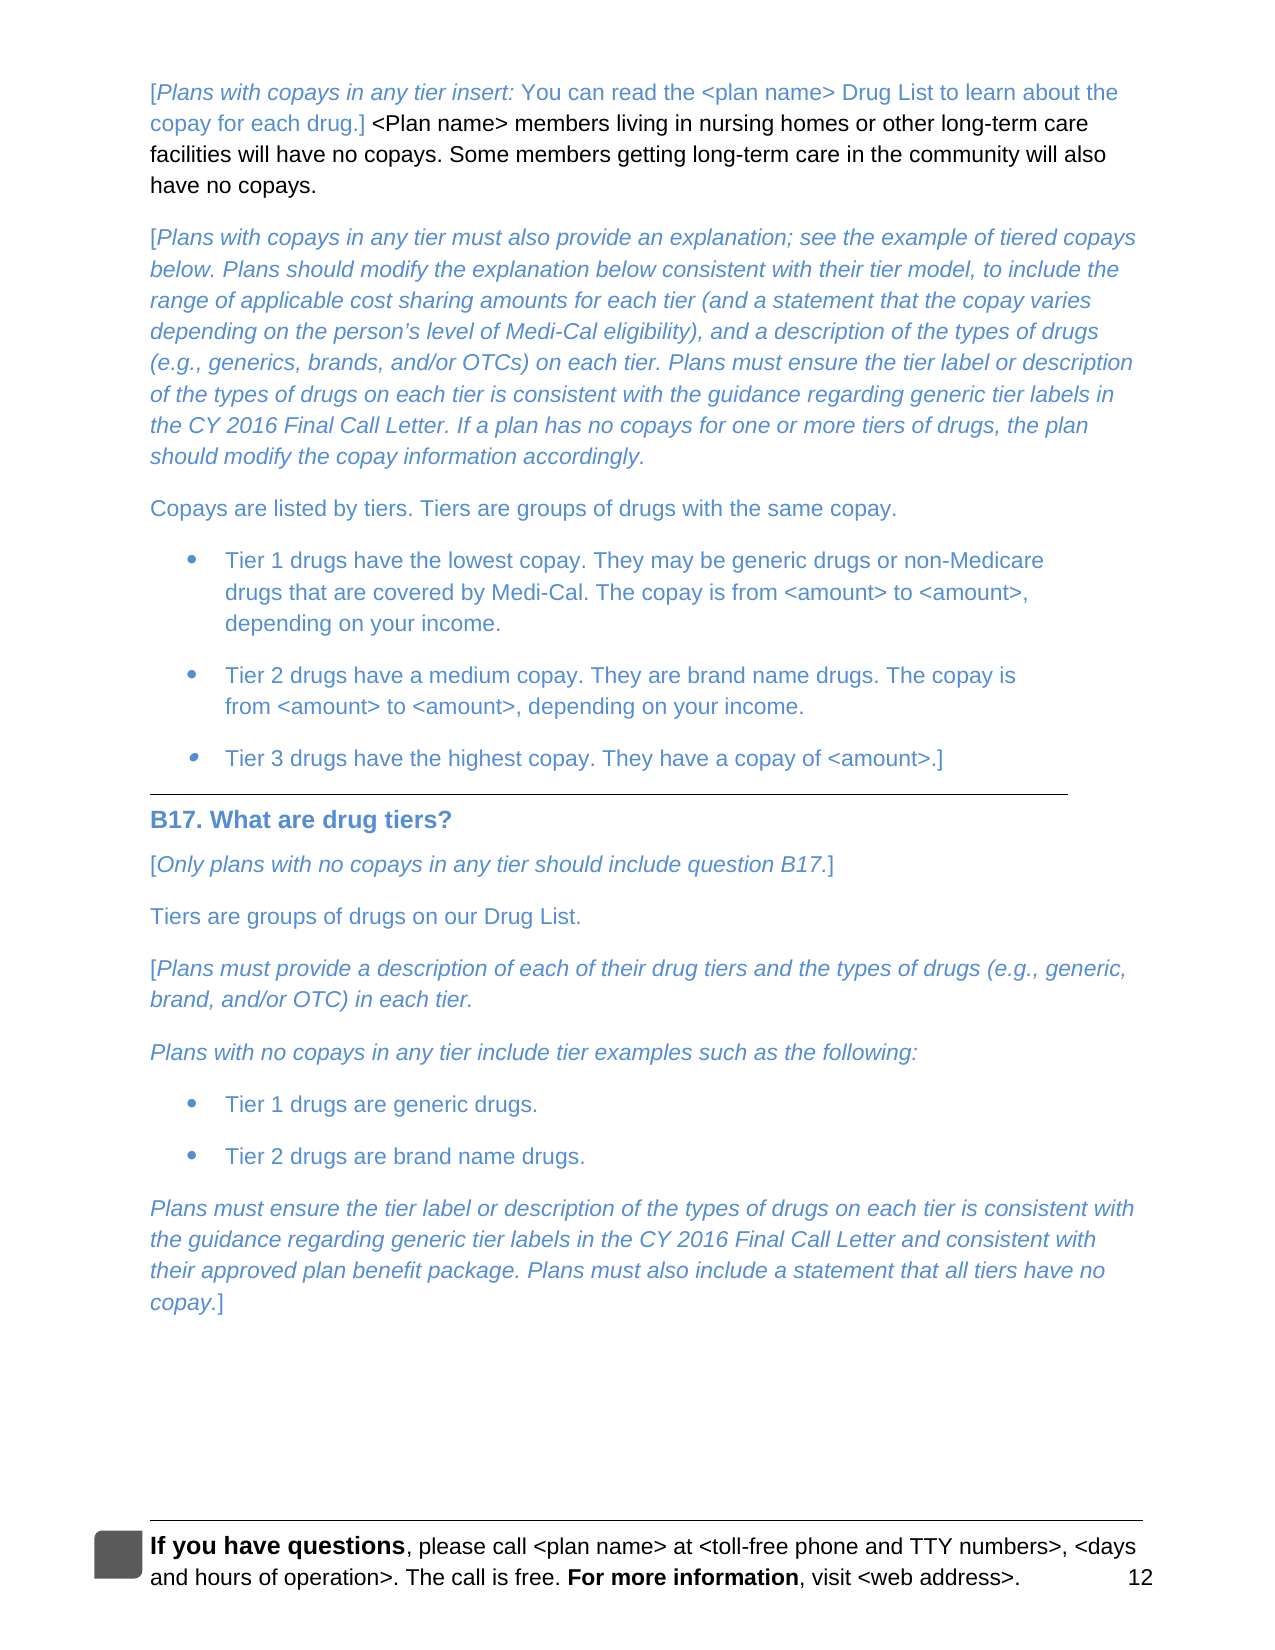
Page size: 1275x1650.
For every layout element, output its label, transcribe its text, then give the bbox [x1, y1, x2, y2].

text Plans with no copays in any tier include tier examples such as the following: [150, 1035, 1143, 1066]
text [Only plans with no copays in any tier should include question B17.] [150, 847, 1143, 879]
text [Plans must provide a description of each of their drug tiers and the types of drugs (e.g., generic, brand, and/or OTC) in each tier. [150, 952, 1143, 1014]
list Tier 2 drugs are brand name drugs. [187, 1139, 1068, 1170]
list Tier 1 drugs are generic drugs. [187, 1087, 1068, 1118]
text [Plans with copays in any tier insert: You can read the <plan name> Drug List to learn about the copay for each drug.] <Plan name> members living in nursing homes or other long-term care facilities will have no copays. Some members getting long-term care in the community will also have no copays. [150, 75, 1143, 200]
list Tier 2 drugs have a medium copay. They are brand name drugs. The copay is from <amount> to <amount>, depending on your income. [187, 658, 1068, 721]
text Tiers are groups of drugs on our Drug List. [150, 899, 1143, 931]
list Tier 3 drugs have the highest copay. They have a copay of <amount>.] [187, 742, 1068, 773]
text Plans must ensure the tier label or description of the types of drugs on each tier is consistent with the guidance regarding generic tier labels in the CY 2016 Final Call Letter and consistent with their approved plan benefit package. Plans must also include a statement that all tiers have no copay.] [150, 1191, 1143, 1316]
text [Plans with copays in any tier must also provide an explanation; see the example of tiered copays below. Plans should modify the explanation below consistent with their tier model, to include the range of applicable cost sharing amounts for each tier (and a statement that the copay varies depending on the person’s level of Medi-Cal eligibility), and a description of the types of drugs (e.g., generics, brands, and/or OTCs) on each tier. Plans must ensure the tier label or description of the types of drugs on each tier is consistent with the guidance regarding generic tier labels in the CY 2016 Final Call Letter. If a plan has no copays for one or more tiers of drugs, the plan should modify the copay information accordingly. [150, 221, 1143, 471]
text Copays are listed by tiers. Tiers are groups of drugs with the same copay. [150, 492, 1143, 523]
list Tier 1 drugs have the lowest copay. They may be generic drugs or non-Medicare drugs that are covered by Medi-Cal. The copay is from <amount> to <amount>, depending on your income. [187, 544, 1068, 637]
list B17. What are drug tiers? [150, 795, 1068, 835]
